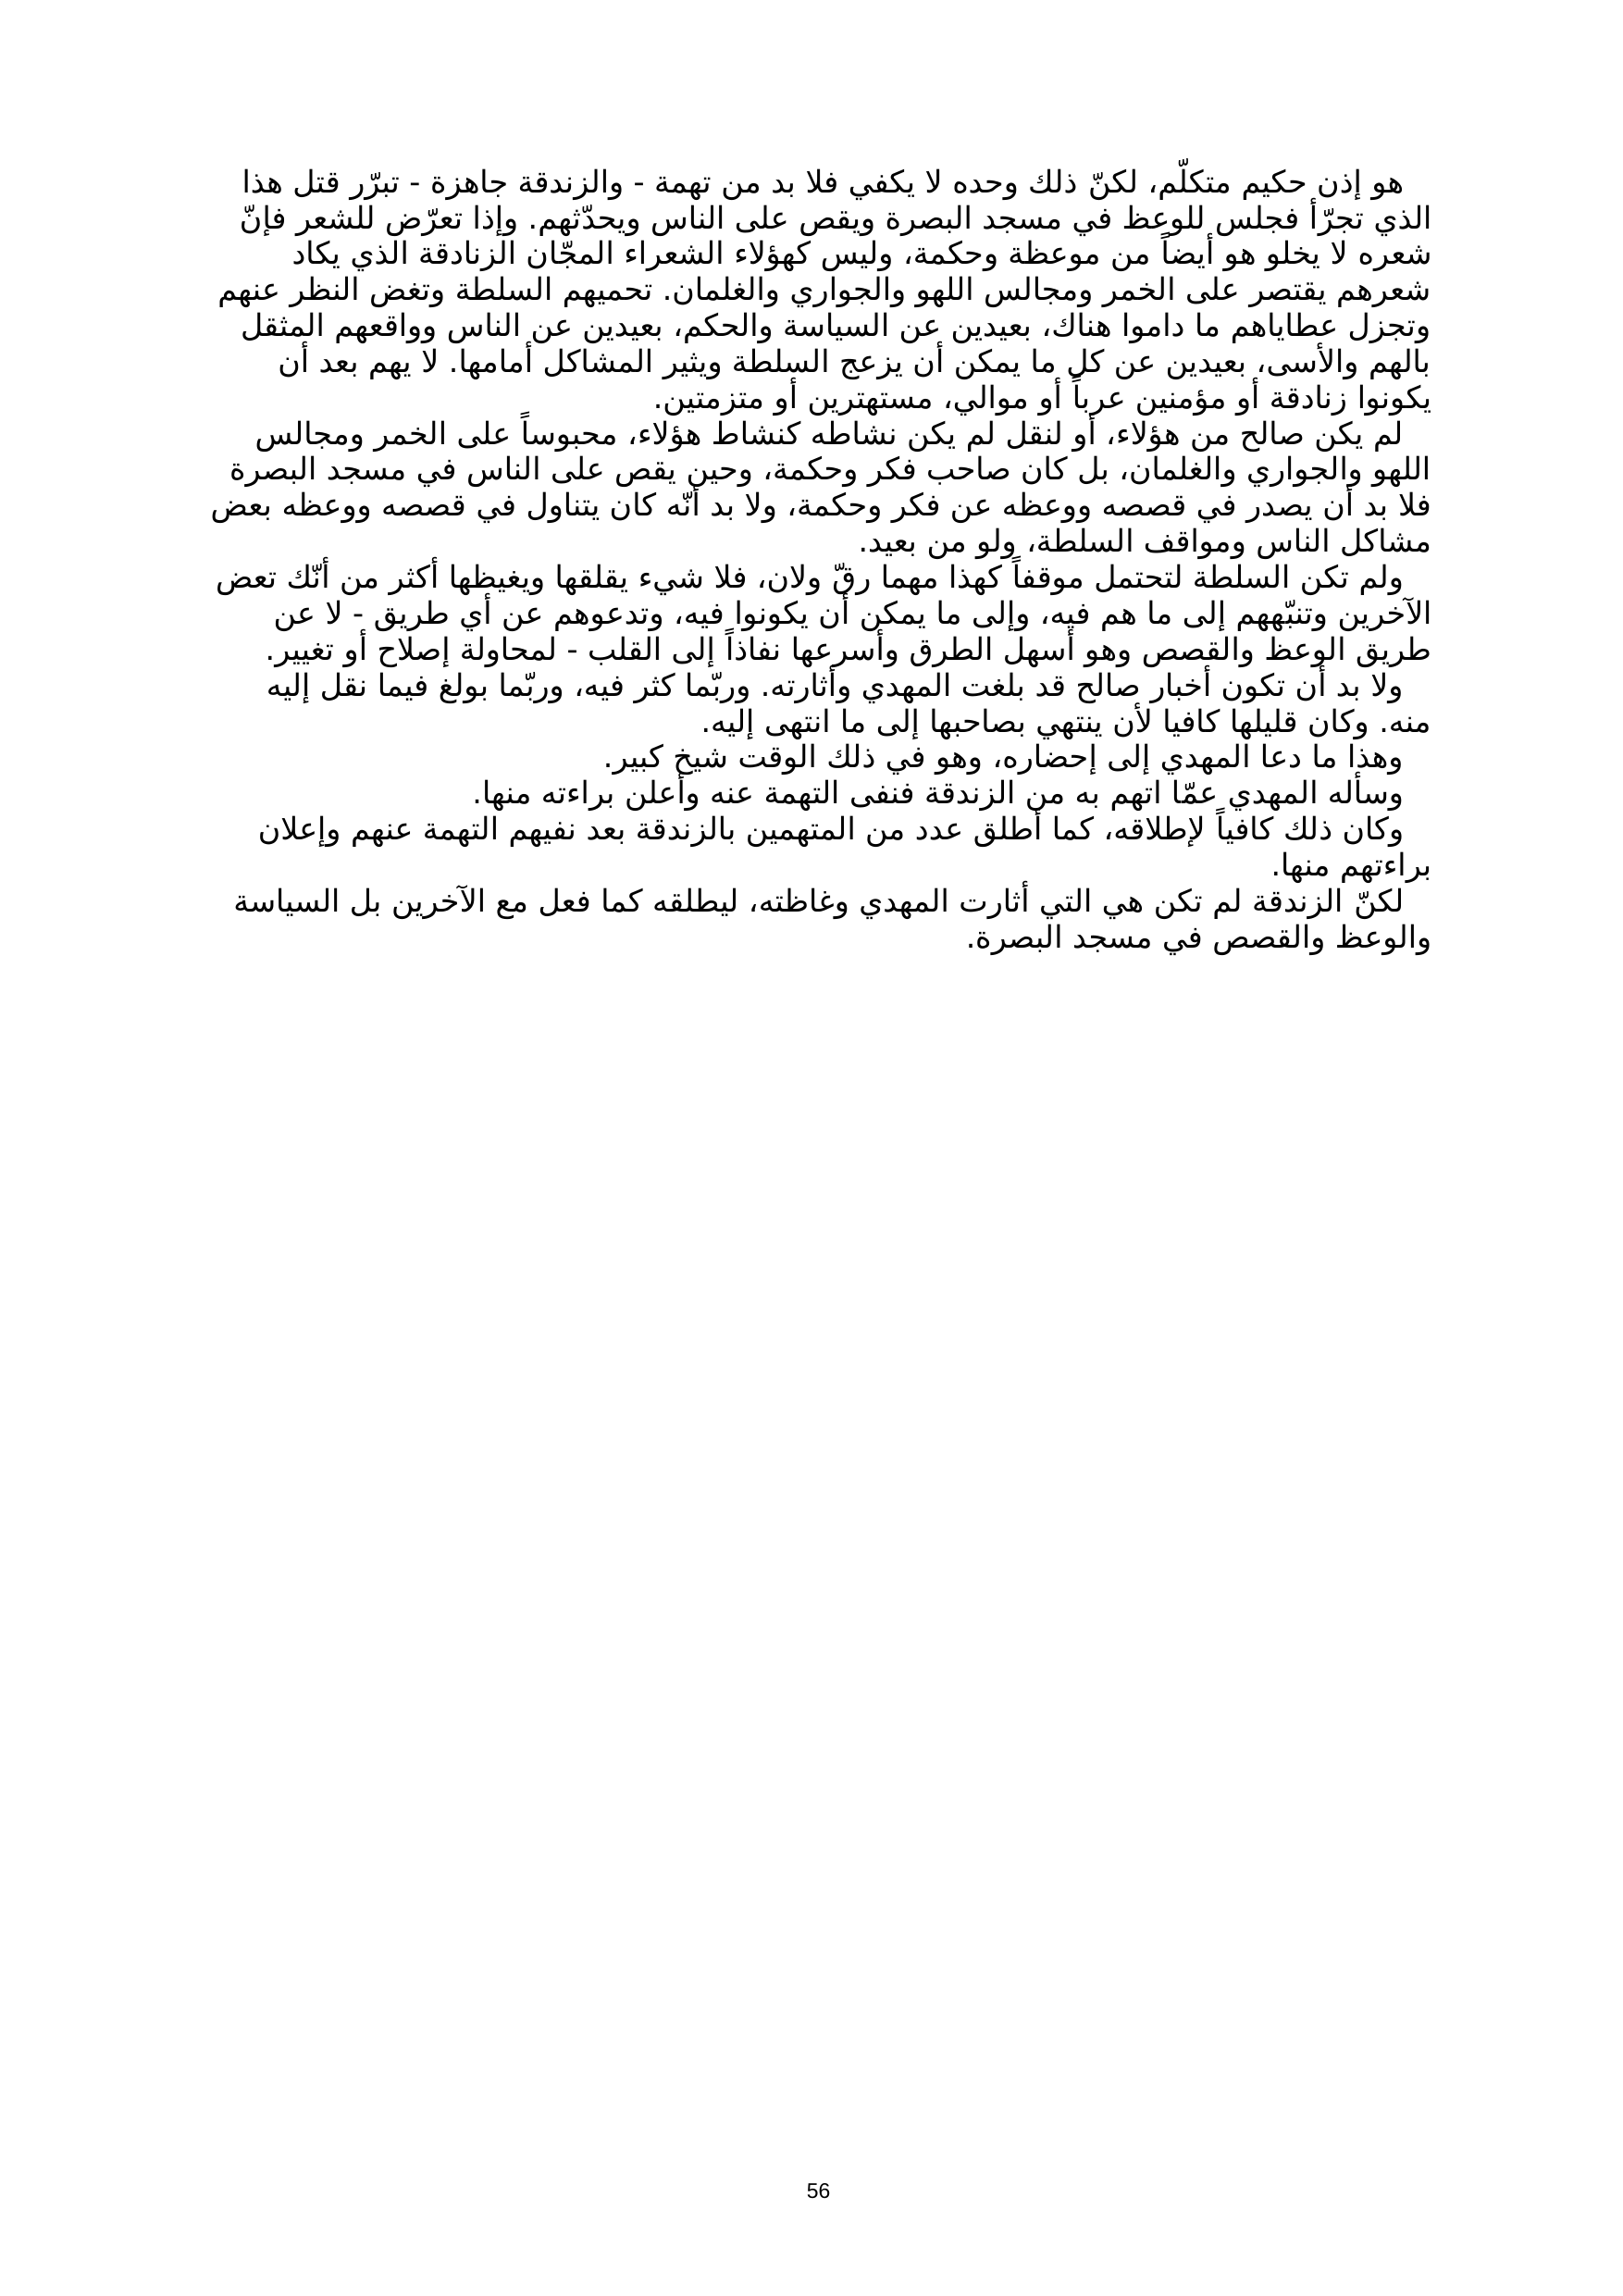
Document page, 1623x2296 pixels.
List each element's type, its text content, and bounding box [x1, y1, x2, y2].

text هو إذن حكيم متكلّم، لكنّ ذلك وحده لا يكفي فلا بد من تهمة - والزندقة جاهزة - تبرّر قتل هذا الذي تجرّأ فجلس للوعظ في مسجد البصرة ويقص على الناس ويحدّثهم. وإذا تعرّض للشعر فإنّ شعره لا يخلو هو أيضاً من موعظة وحكمة، وليس كهؤلاء الشعراء المجّان الزنادقة الذي يكاد شعرهم يقتصر على الخمر ومجالس اللهو والجواري والغلمان. تحميهم السلطة وتغض النظر عنهم وتجزل عطاياهم ما داموا هناك، بعيدين عن السياسة والحكم، بعيدين عن الناس وواقعهم المثقل بالهم والأسى، بعيدين عن كل ما يمكن أن يزعج السلطة ويثير المشاكل أمامها. لا يهم بعد أن يكونوا زنادقة أو مؤمنين عرباً أو موالي، مستهترين أو متزمتين. [205, 164, 1431, 416]
text لكنّ الزندقة لم تكن هي التي أثارت المهدي وغاظته، ليطلقه كما فعل مع الآخرين بل السياسة والوعظ والقصص في مسجد البصرة. [205, 883, 1431, 955]
text وسأله المهدي عمّا اتهم به من الزندقة فنفى التهمة عنه وأعلن براءته منها. [205, 776, 1431, 812]
text وكان ذلك كافياً لإطلاقه، كما أطلق عدد من المتهمين بالزندقة بعد نفيهم التهمة عنهم وإعلان براءتهم منها. [205, 812, 1431, 883]
text ولا بد أن تكون أخبار صالح قد بلغت المهدي وأثارته. وربّما كثر فيه، وربّما بولغ فيما نقل إليه منه. وكان قليلها كافيا لأن ينتهي بصاحبها إلى ما انتهى إليه. [205, 667, 1431, 739]
text وهذا ما دعا المهدي إلى إحضاره، وهو في ذلك الوقت شيخ كبير. [205, 739, 1431, 776]
text لم يكن صالح من هؤلاء، أو لنقل لم يكن نشاطه كنشاط هؤلاء، محبوساً على الخمر ومجالس اللهو والجواري والغلمان، بل كان صاحب فكر وحكمة، وحين يقص على الناس في مسجد البصرة فلا بد أن يصدر في قصصه ووعظه عن فكر وحكمة، ولا بد أنّه كان يتناول في قصصه ووعظه بعض مشاكل الناس ومواقف السلطة، ولو من بعيد. [205, 416, 1431, 559]
text ولم تكن السلطة لتحتمل موقفاً كهذا مهما رقّ ولان، فلا شيء يقلقها ويغيظها أكثر من أنّك تعض الآخرين وتنبّههم إلى ما هم فيه، وإلى ما يمكن أن يكونوا فيه، وتدعوهم عن أي طريق - لا عن طريق الوعظ والقصص وهو أسهل الطرق وأسرعها نفاذاً إلى القلب - لمحاولة إصلاح أو تغيير. [205, 559, 1431, 667]
